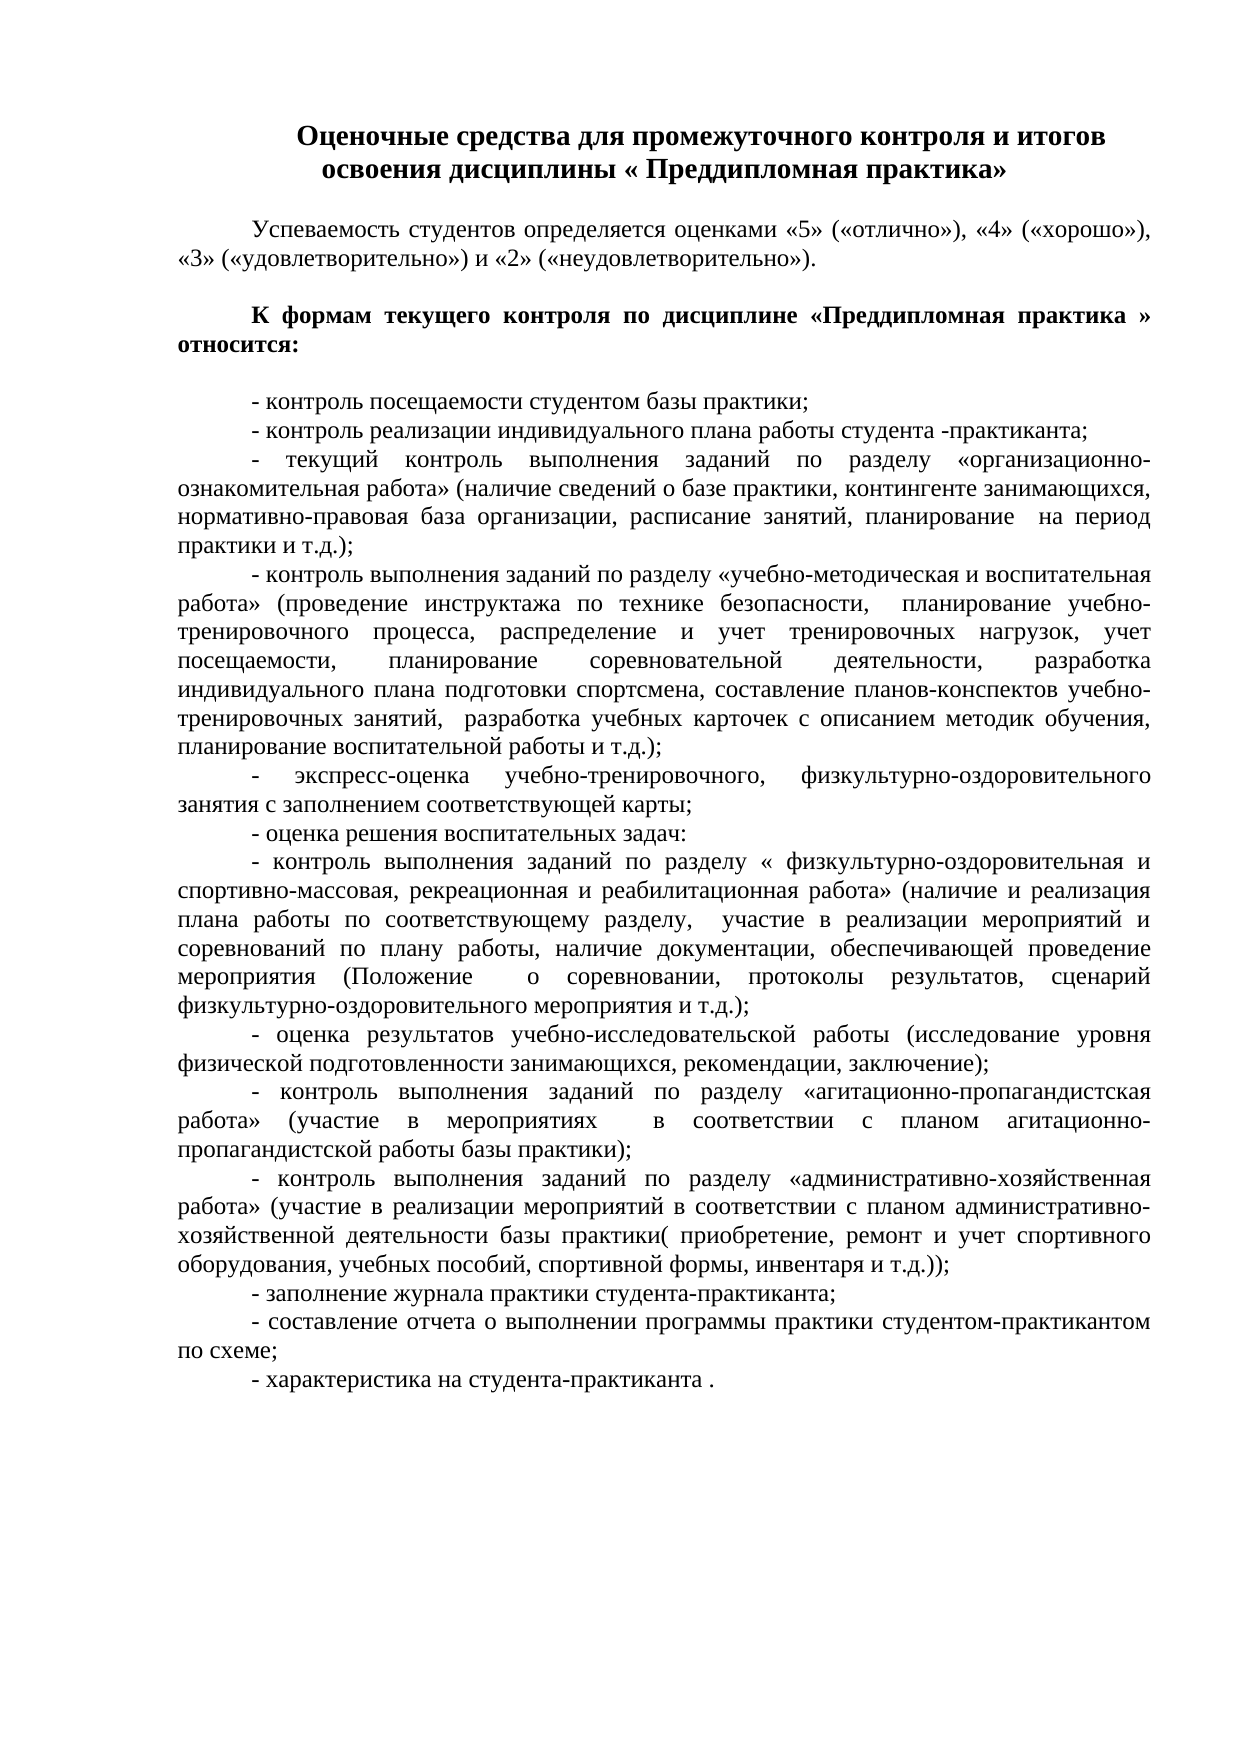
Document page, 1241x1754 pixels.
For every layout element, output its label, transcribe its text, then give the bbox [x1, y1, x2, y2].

text - составление отчета о выполнении программы практики студентом-практикантом по схеме; [177, 1306, 1152, 1364]
text - экспресс-оценка учебно-тренировочного, физкультурно-оздоровительного занятия с заполнением соответствующей карты; [177, 760, 1152, 818]
text - контроль выполнения заданий по разделу «учебно-методическая и воспитательная работа» (проведение инструктажа по технике безопасности, планирование учебно-тренировочного процесса, распределение и учет тренировочных нагрузок, учет посещаемости, планирование соревновательной деятельности, разработка индивидуального плана подготовки спортсмена, составление планов-конспектов учебно-тренировочных занятий, разработка учебных карточек с описанием методик обучения, планирование воспитательной работы и т.д.); [177, 559, 1152, 760]
text - контроль выполнения заданий по разделу «агитационно-пропагандистская работа» (участие в мероприятиях в соответствии с планом агитационно-пропагандистской работы базы практики); [177, 1076, 1152, 1163]
text К формам текущего контроля по дисциплине «Преддипломная практика » относится: [177, 300, 1152, 358]
text - характеристика на студента-практиканта . [177, 1364, 1152, 1393]
text - заполнение журнала практики студента-практиканта; [177, 1278, 1152, 1306]
text - контроль выполнения заданий по разделу «административно-хозяйственная работа» (участие в реализации мероприятий в соответствии с планом административно-хозяйственной деятельности базы практики( приобретение, ремонт и учет спортивного оборудования, учебных пособий, спортивной формы, инвентаря и т.д.)); [177, 1163, 1152, 1278]
text - текущий контроль выполнения заданий по разделу «организационно-ознакомительная работа» (наличие сведений о базе практики, контингенте занимающихся, нормативно-правовая база организации, расписание занятий, планирование на период практики и т.д.); [177, 444, 1152, 559]
text - оценка решения воспитательных задач: [177, 818, 1152, 846]
text - контроль посещаемости студентом базы практики; [177, 386, 1152, 415]
text - контроль реализации индивидуального плана работы студента -практиканта; [177, 415, 1152, 444]
text Успеваемость студентов определяется оценками «5» («отлично»), «4» («хорошо»), «3» («удовлетворительно») и «2» («неудовлетворительно»). [177, 214, 1152, 271]
text - контроль выполнения заданий по разделу « физкультурно-оздоровительная и спортивно-массовая, рекреационная и реабилитационная работа» (наличие и реализация плана работы по соответствующему разделу, участие в реализации мероприятий и соревнований по плану работы, наличие документации, обеспечивающей проведение мероприятия (Положение о соревновании, протоколы результатов, сценарий физкультурно-оздоровительного мероприятия и т.д.); [177, 846, 1152, 1019]
text Оценочные средства для промежуточного контроля и итогов освоения дисциплины « Преддипломная практика» [177, 118, 1152, 185]
text - оценка результатов учебно-исследовательской работы (исследование уровня физической подготовленности занимающихся, рекомендации, заключение); [177, 1019, 1152, 1076]
